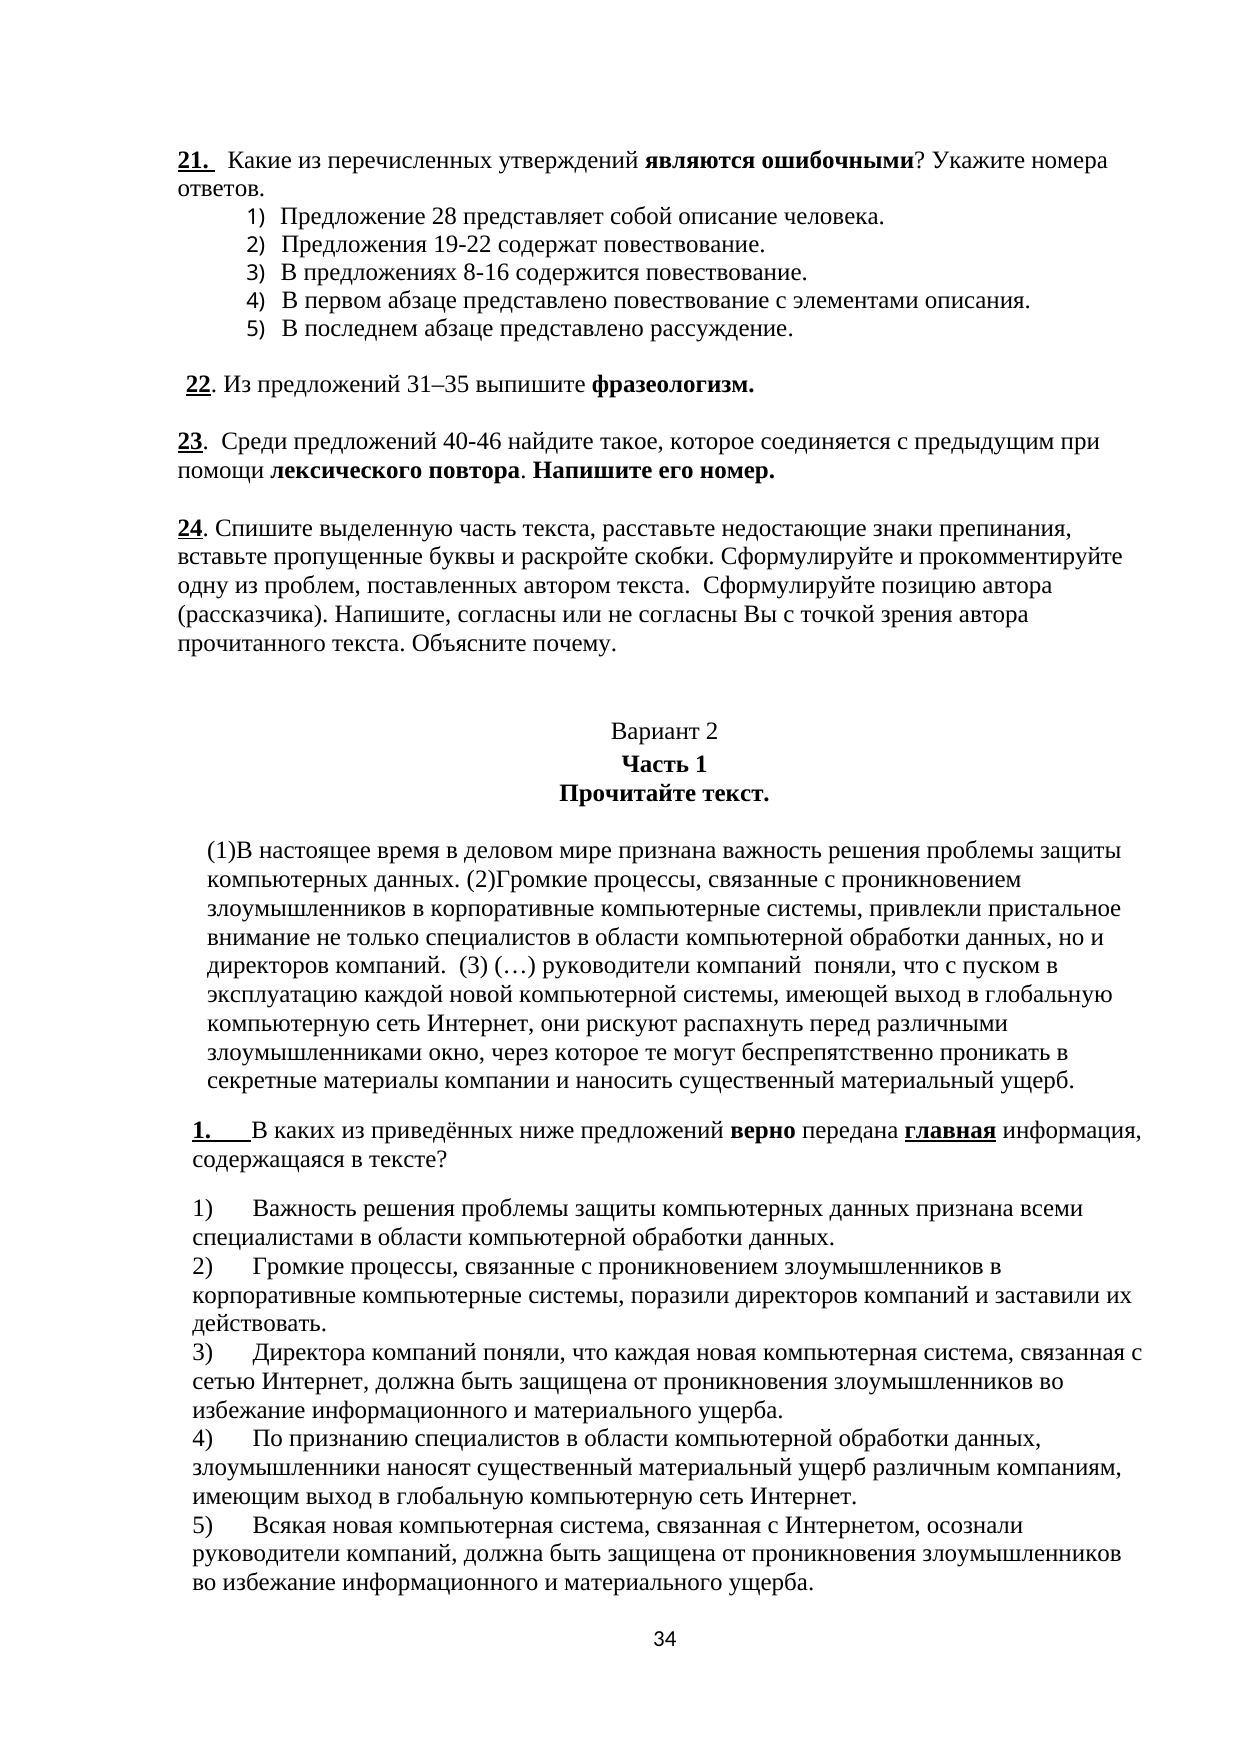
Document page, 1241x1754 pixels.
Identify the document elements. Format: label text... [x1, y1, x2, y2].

list Громкие процессы, связанные с проникновением злоумышленников в корпоративные компьютерные системы, поразили директоров компаний и заставили их действовать. [192, 1251, 1152, 1337]
list Предложения 19-22 содержат повествование. [186, 230, 1152, 258]
text Часть 1 [177, 749, 1152, 778]
list Предложение 28 представляет собой описание человека. [186, 202, 1152, 230]
text 22. Из предложений 31–35 выпишите фразеологизм. [186, 370, 1152, 398]
list Всякая новая компьютерная система, связанная с Интернетом, осознали руководители компаний, должна быть защищена от проникновения злоумышленников во избежание информационного и материального ущерба. [192, 1510, 1152, 1596]
text 23. Среди предложений 40-46 найдите такое, которое соединяется с предыдущим при помощи лексического повтора. Напишите его номер. [177, 426, 1152, 484]
list Важность решения проблемы защиты компьютерных данных признана всеми специалистами в области компьютерной обработки данных. [192, 1193, 1152, 1251]
list В каких из приведённых ниже предложений верно передана главная информация, содержащаяся в тексте? [192, 1115, 1152, 1173]
list В предложениях 8-16 содержится повествование. [186, 258, 1152, 286]
list В последнем абзаце представлено рассуждение. [186, 314, 1152, 342]
text Прочитайте текст. [177, 778, 1152, 807]
text Вариант 2 [177, 716, 1152, 745]
text (1)В настоящее время в деловом мире признана важность решения проблемы защиты компьютерных данных. (2)Громкие процессы, связанные с проникновением злоумышленников в корпоративные компьютерные системы, привлекли пристальное внимание не только специалистов в области компьютерной обработки данных, но и директоров компаний. (3) (…) руководители компаний поняли, что с пуском в эксплуатацию каждой новой компьютерной системы, имеющей выход в глобальную компьютерную сеть Интернет, они рискуют распахнуть перед различными злоумышленниками окно, через которое те могут беспрепятственно проникать в секретные материалы компании и наносить существенный материальный ущерб. [207, 836, 1152, 1094]
list В первом абзаце представлено повествование с элементами описания. [186, 286, 1152, 314]
text 21. Какие из перечисленных утверждений являются ошибочными? Укажите номера ответов. [177, 146, 1145, 202]
list По признанию специалистов в области компьютерной обработки данных, злоумышленники наносят существенный материальный ущерб различным компаниям, имеющим выход в глобальную компьютерную сеть Интернет. [192, 1423, 1152, 1510]
list Директора компаний поняли, что каждая новая компьютерная система, связанная с сетью Интернет, должна быть защищена от проникновения злоумышленников во избежание информационного и материального ущерба. [192, 1337, 1152, 1423]
text 24. Спишите выделенную часть текста, расставьте недостающие знаки препинания, вставьте пропущенные буквы и раскройте скобки. Сформулируйте и прокомментируйте одну из проблем, поставленных автором текста. Сформулируйте позицию автора (рассказчика). Напишите, согласны или не согласны Вы с точкой зрения автора прочитанного текста. Объясните почему. [177, 513, 1152, 656]
